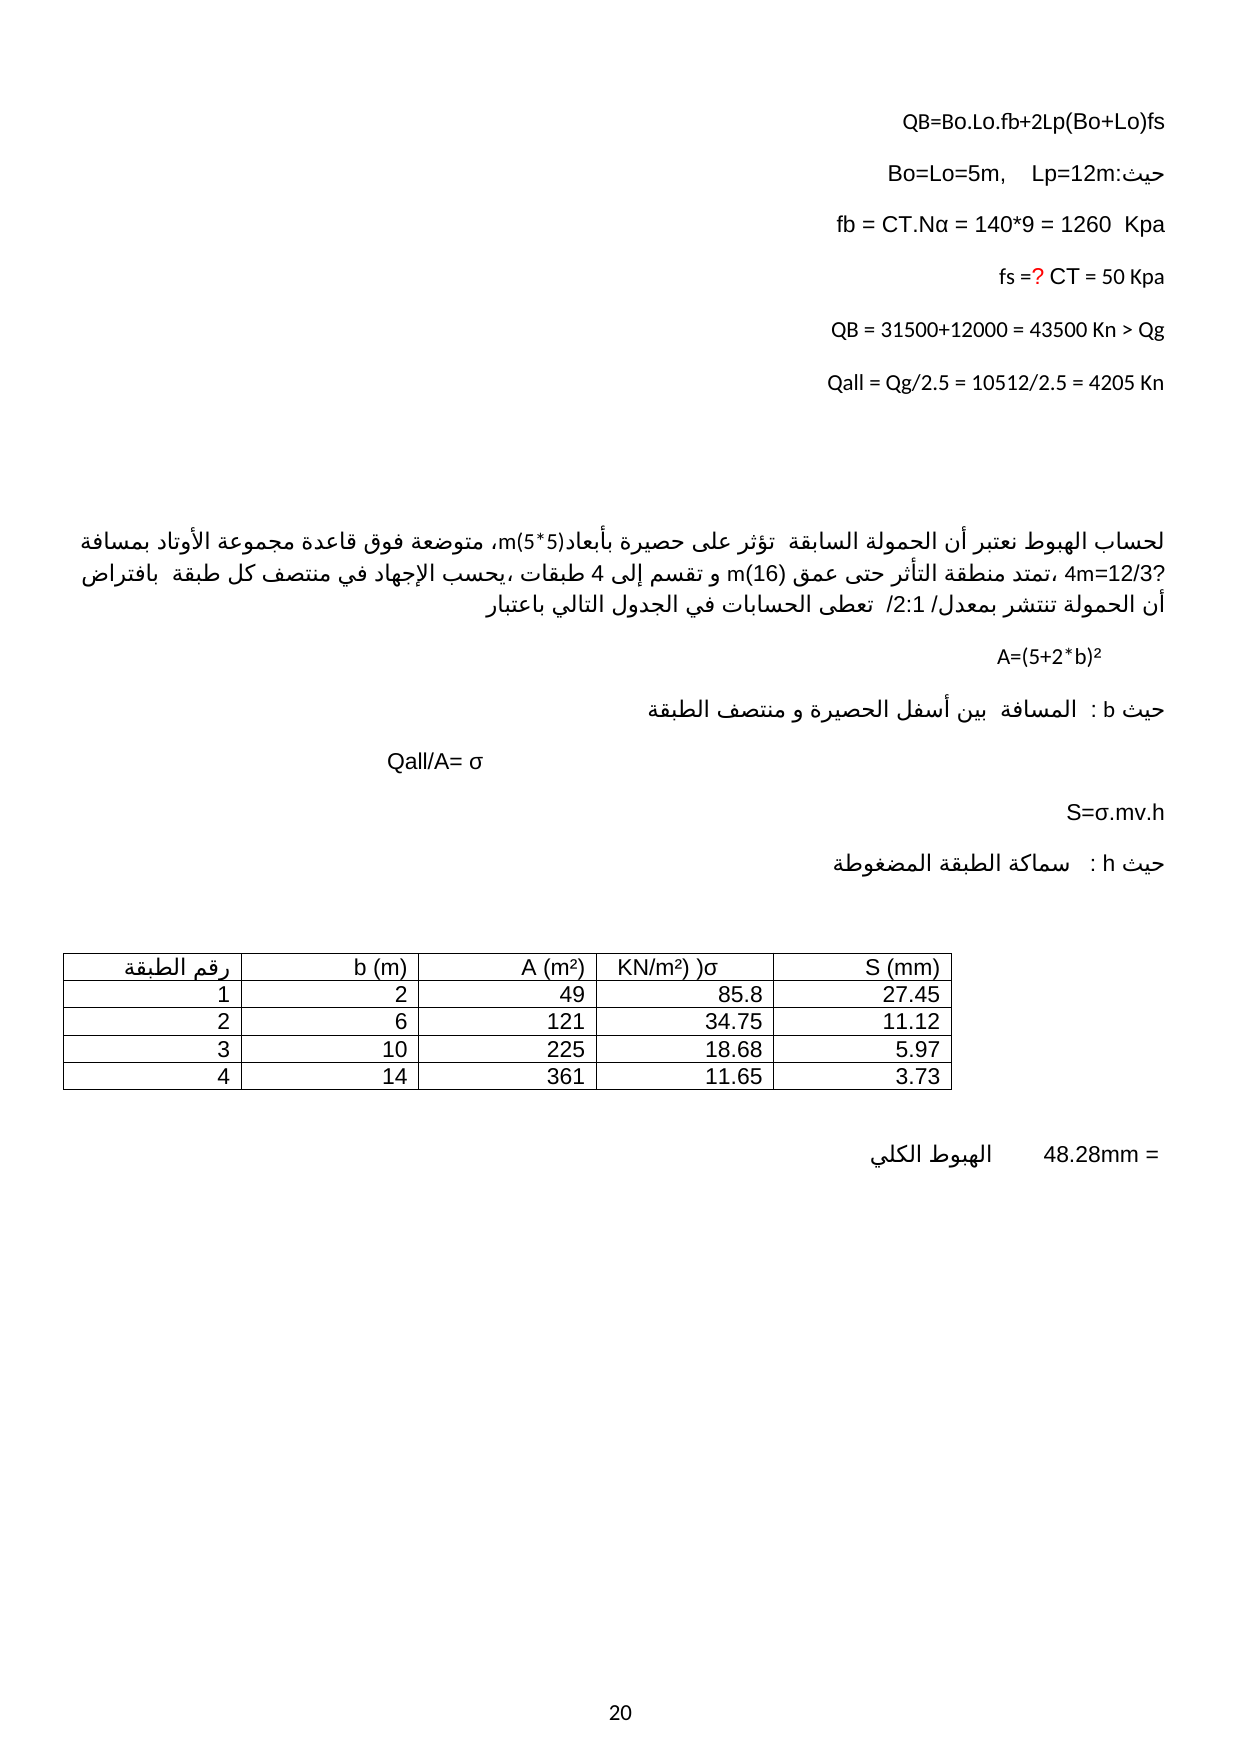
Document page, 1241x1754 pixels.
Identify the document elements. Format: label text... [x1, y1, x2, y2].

table_cell 2 [242, 981, 418, 1007]
table_cell 2 [64, 1008, 241, 1034]
table_cell 3.73 [774, 1063, 951, 1089]
text fs =? CT = 50 Kpa [75, 262, 1165, 290]
table_cell 5.97 [774, 1036, 951, 1062]
table_cell 11.12 [774, 1008, 951, 1034]
text = 48.28mm الهبوط الكلي [75, 1141, 1165, 1168]
text حيث b : المسافة بين أسفل الحصيرة و منتصف الطبقة [75, 695, 1165, 723]
table_cell 121 [419, 1008, 596, 1034]
table_cell 4 [64, 1063, 241, 1089]
table_cell 14 [242, 1063, 418, 1089]
text A=(5+2*b)² [75, 642, 1165, 670]
table_cell 34.75 [597, 1008, 773, 1034]
text Qall/A= σ [75, 748, 1165, 774]
table_header KN/m²) )σ [597, 954, 773, 980]
text fb = CT.Nα = 140*9 = 1260 Kpa [75, 211, 1165, 238]
text Qall = Qg/2.5 = 10512/2.5 = 4205 Kn [75, 368, 1165, 396]
table_cell 6 [242, 1008, 418, 1034]
table_cell 10 [242, 1036, 418, 1062]
table_cell 18.68 [597, 1036, 773, 1062]
table_cell 225 [419, 1036, 596, 1062]
table_cell 85.8 [597, 981, 773, 1007]
text QB=Bo.Lo.fb+2Lp(Bo+Lo)fs [75, 75, 1165, 135]
table_cell 27.45 [774, 981, 951, 1007]
text QB = 31500+12000 = 43500 Kn > Qg [75, 315, 1165, 343]
text حيث:Bo=Lo=5m, Lp=12m [75, 160, 1165, 187]
table_cell 49 [419, 981, 596, 1007]
text حيث h : سماكة الطبقة المضغوطة [75, 850, 1165, 877]
table_cell 361 [419, 1063, 596, 1089]
table_header رقم الطبقة [64, 954, 241, 980]
table_header A (m²) [419, 954, 596, 980]
text S=σ.mv.h [75, 799, 1165, 826]
table_cell 3 [64, 1036, 241, 1062]
table_cell 11.65 [597, 1063, 773, 1089]
text لحساب الهبوط نعتبر أن الحمولة السابقة تؤثر على حصيرة بأبعادm(5*5)، متوضعة فوق قاعدة مجموعة الأوتاد بمسافة ?12/3=4m ،تمتد منطقة التأثر حتى عمق (16)m و تقسم إلى 4 طبقات ،يحسب الإجهاد في منتصف كل طبقة بافتراض أن الحمولة تنتشر بمعدل/ 2:1/ تعطى الحسابات في الجدول التالي باعتبار [75, 527, 1165, 617]
table_header b (m) [242, 954, 418, 980]
table_cell 1 [64, 981, 241, 1007]
table_header S (mm) [774, 954, 951, 980]
